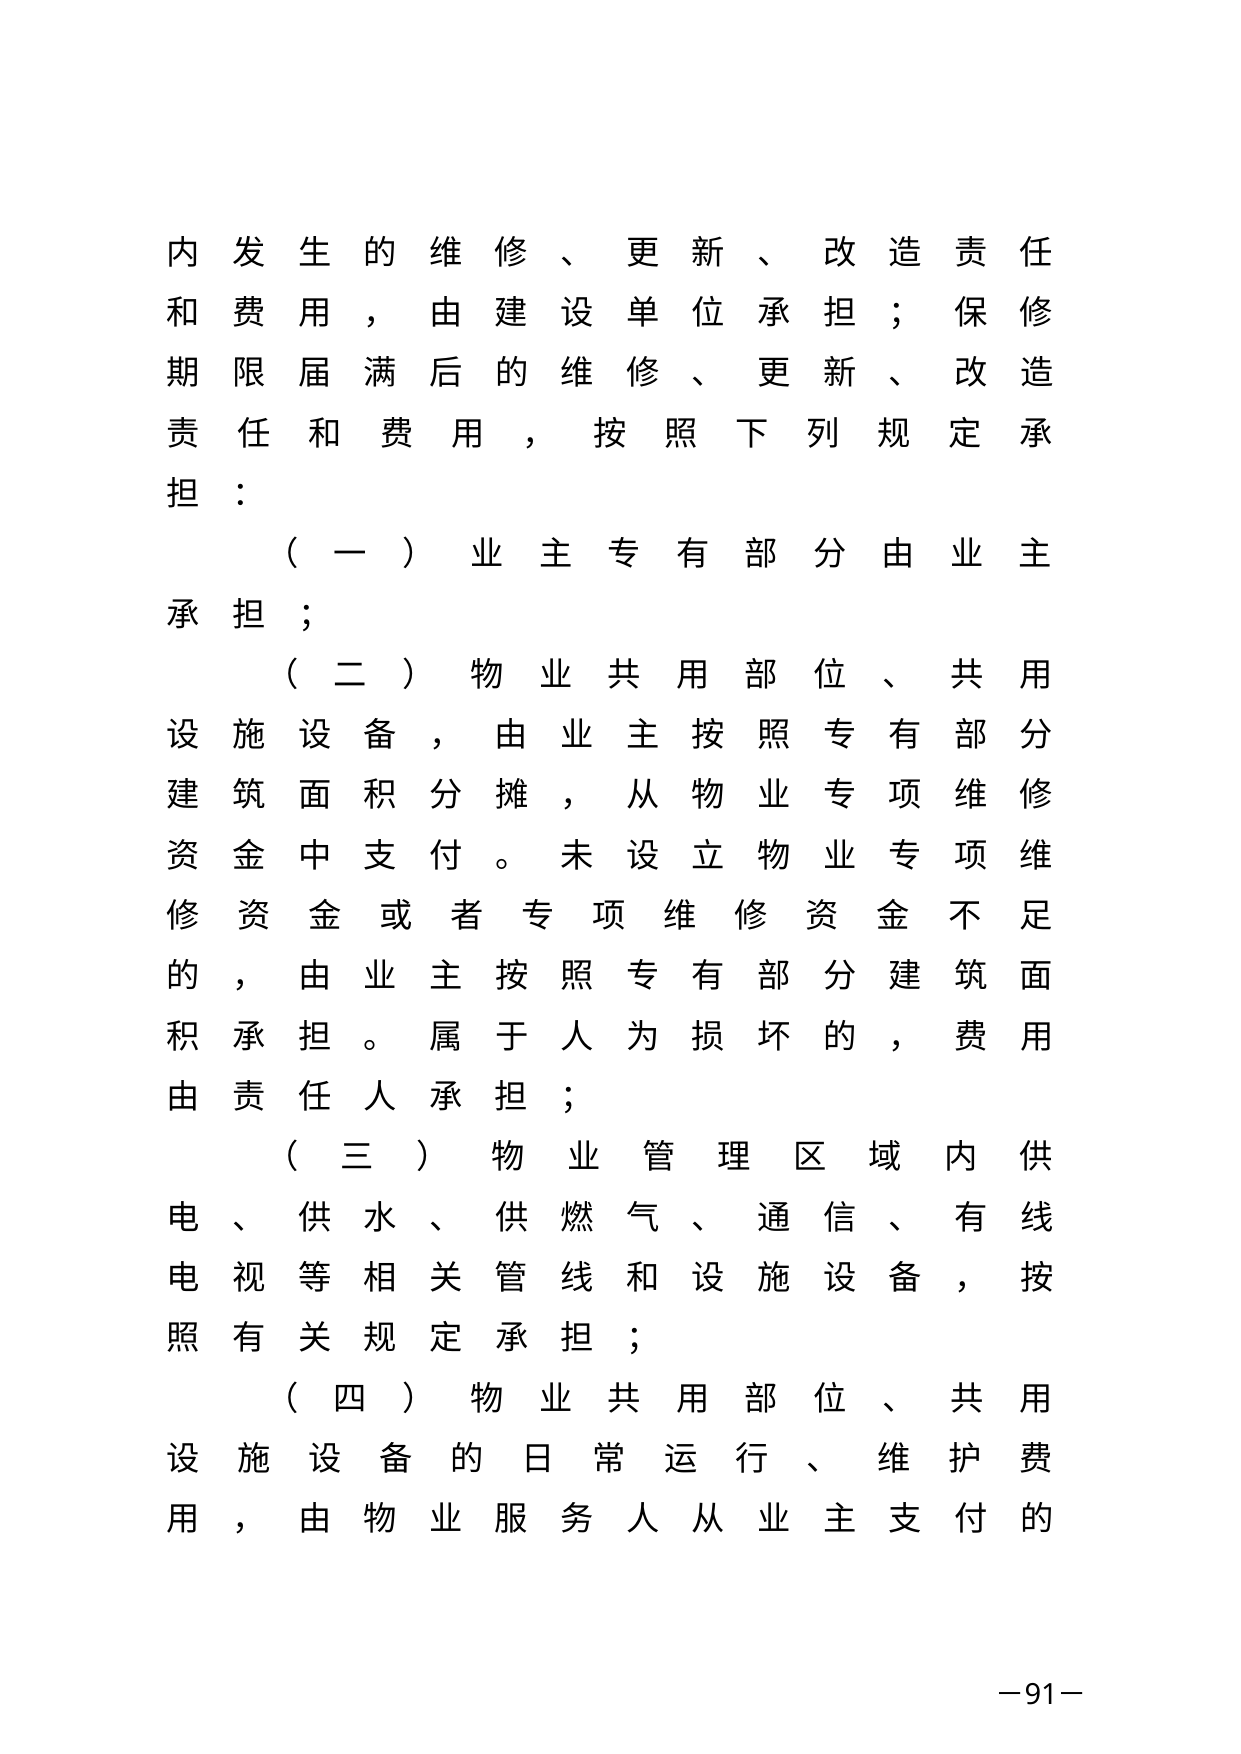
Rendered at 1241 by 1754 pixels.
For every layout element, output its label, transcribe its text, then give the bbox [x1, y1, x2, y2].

text （一）业主专有部分由业主承担； [167, 521, 1085, 642]
text （三）物业管理区域内供电、供水、供燃气、通信、有线电视等相关管线和设施设备，按照有关规定承担； [167, 1124, 1085, 1365]
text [167, 1365, 1085, 1546]
text （二）物业共用部位、共用设施设备，由业主按照专有部分建筑面积分摊，从物业专项维修资金中支付。未设立物业专项维修资金或者专项维修资金不足的，由业主按照专有部分建筑面积承担。属于人为损坏的，费用由责任人承担； [167, 642, 1085, 1124]
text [167, 219, 1085, 521]
